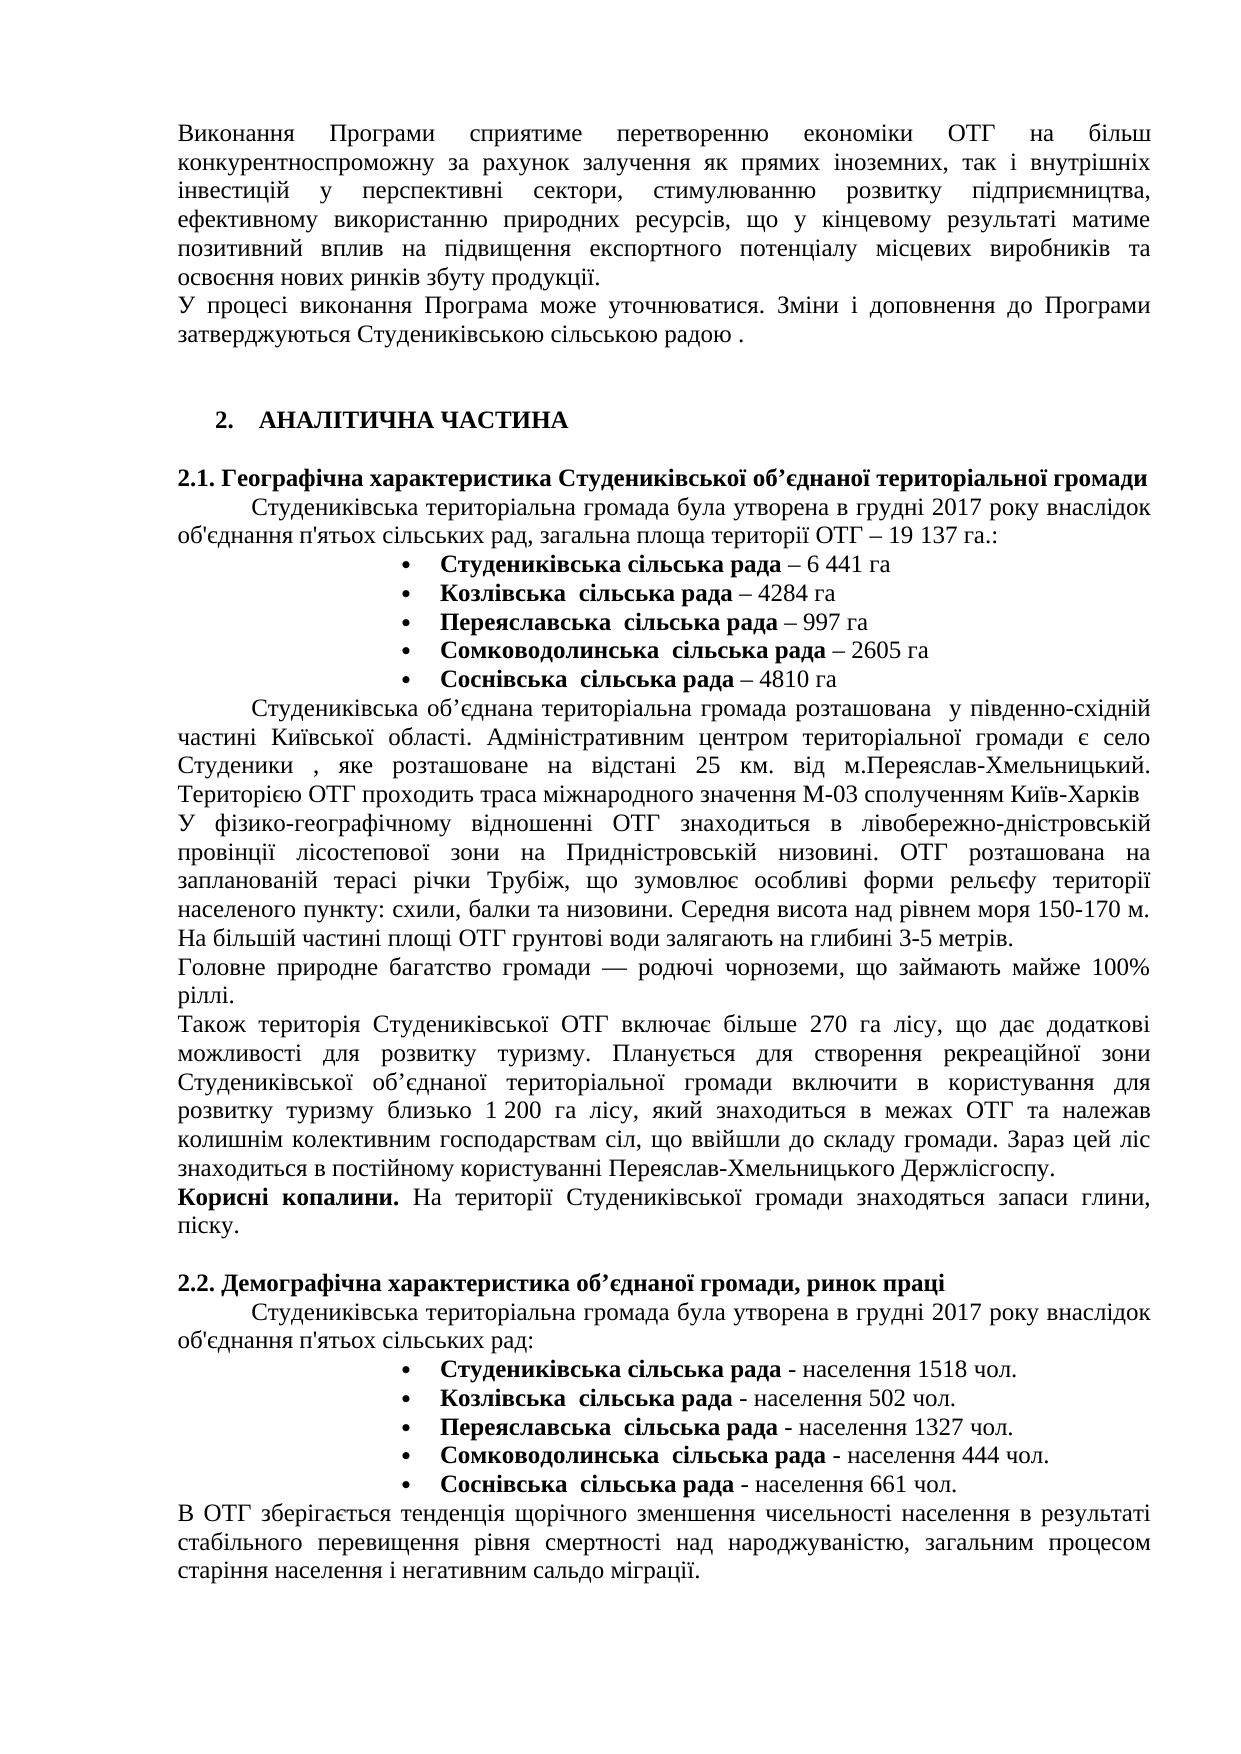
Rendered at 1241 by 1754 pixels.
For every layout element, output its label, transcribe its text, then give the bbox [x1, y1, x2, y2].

list Переяславська сільська рада - населення 1327 чол. [402, 1412, 1152, 1441]
text Також територія Студениківської ОТГ включає більше 270 га лісу, що дає додаткові можливості для розвитку туризму. Планується для створення рекреаційної зони Студениківської об’єднаної територіальної громади включити в користування для розвитку туризму близько 1 200 га лісу, який знаходиться в межах ОТГ та належав колишнім колективним господарствам сіл, що ввійшли до складу громади. Зараз цей ліс знаходиться в постійному користуванні Переяслав-Хмельницького Держлісгоспу. [177, 1009, 1152, 1182]
text 2.1. Географічна характеристика Студениківської об’єднаної територіальної громади [177, 463, 1152, 492]
text У фізико-географічному відношенні ОТГ знаходиться в лівобережно-дністровській провінції лісостепової зони на Придністровській низовині. ОТГ розташована на запланованій терасі річки Трубіж, що зумовлює особливі форми рельєфу території населеного пункту: схили, балки та низовини. Середня висота над рівнем моря 150-170 м. На більшій частині площі ОТГ грунтові води залягають на глибині 3-5 метрів. [177, 808, 1152, 952]
list Сомководолинська сільська рада - населення 444 чол. [402, 1441, 1152, 1469]
text Студениківська територіальна громада була утворена в грудні 2017 року внаслідок об'єднання п'ятьох сільських рад, загальна площа території ОТГ – 19 137 га.: [177, 492, 1152, 549]
list Студениківська сільська рада - населення 1518 чол. [402, 1354, 1152, 1383]
list Переяславська сільська рада – 997 га [402, 607, 1152, 636]
text Головне природне багатство громади — родючі чорноземи, що займають майже 100% ріллі. [177, 952, 1152, 1009]
list Козлівська сільська рада - населення 502 чол. [402, 1383, 1152, 1412]
text 2.2. Демографічна характеристика об’єднаної громади, ринок праці [177, 1268, 1152, 1297]
list Козлівська сільська рада – 4284 га [402, 578, 1152, 607]
text Студениківська територіальна громада була утворена в грудні 2017 року внаслідок об'єднання п'ятьох сільських рад: [177, 1297, 1152, 1354]
text Корисні копалини. На території Студениківської громади знаходяться запаси глини, піску. [177, 1182, 1152, 1239]
list Соснівська сільська рада – 4810 га [402, 664, 1152, 693]
text В ОТГ зберігається тенденція щорічного зменшення чисельності населення в результаті стабільного перевищення рівня смертності над народжуваністю, загальним процесом старіння населення і негативним сальдо міграції. [177, 1498, 1152, 1584]
text Студениківська об’єднана територіальна громада розташована у південно-східній частині Київської області. Адміністративним центром територіальної громади є село Студеники , яке розташоване на відстані 25 км. від м.Переяслав-Хмельницький. Територією ОТГ проходить траса міжнародного значення М-03 сполученням Київ-Харків [177, 693, 1152, 808]
list Студениківська сільська рада – 6 441 га [402, 549, 1152, 578]
text У процесі виконання Програма може уточнюватися. Зміни і доповнення до Програми затверджуються Студениківською сільською радою . [177, 291, 1152, 348]
list Соснівська сільська рада - населення 661 чол. [402, 1469, 1152, 1498]
list АНАЛІТИЧНА ЧАСТИНА [215, 406, 1152, 434]
list Сомководолинська сільська рада – 2605 га [402, 636, 1152, 664]
text Виконання Програми сприятиме перетворенню економіки ОТГ на більш конкурентноспроможну за рахунок залучення як прямих іноземних, так і внутрішніх інвестицій у перспективні сектори, стимулюванню розвитку підприємництва, ефективному використанню природних ресурсів, що у кінцевому результаті матиме позитивний вплив на підвищення експортного потенціалу місцевих виробників та освоєння нових ринків збуту продукції. [177, 118, 1152, 291]
